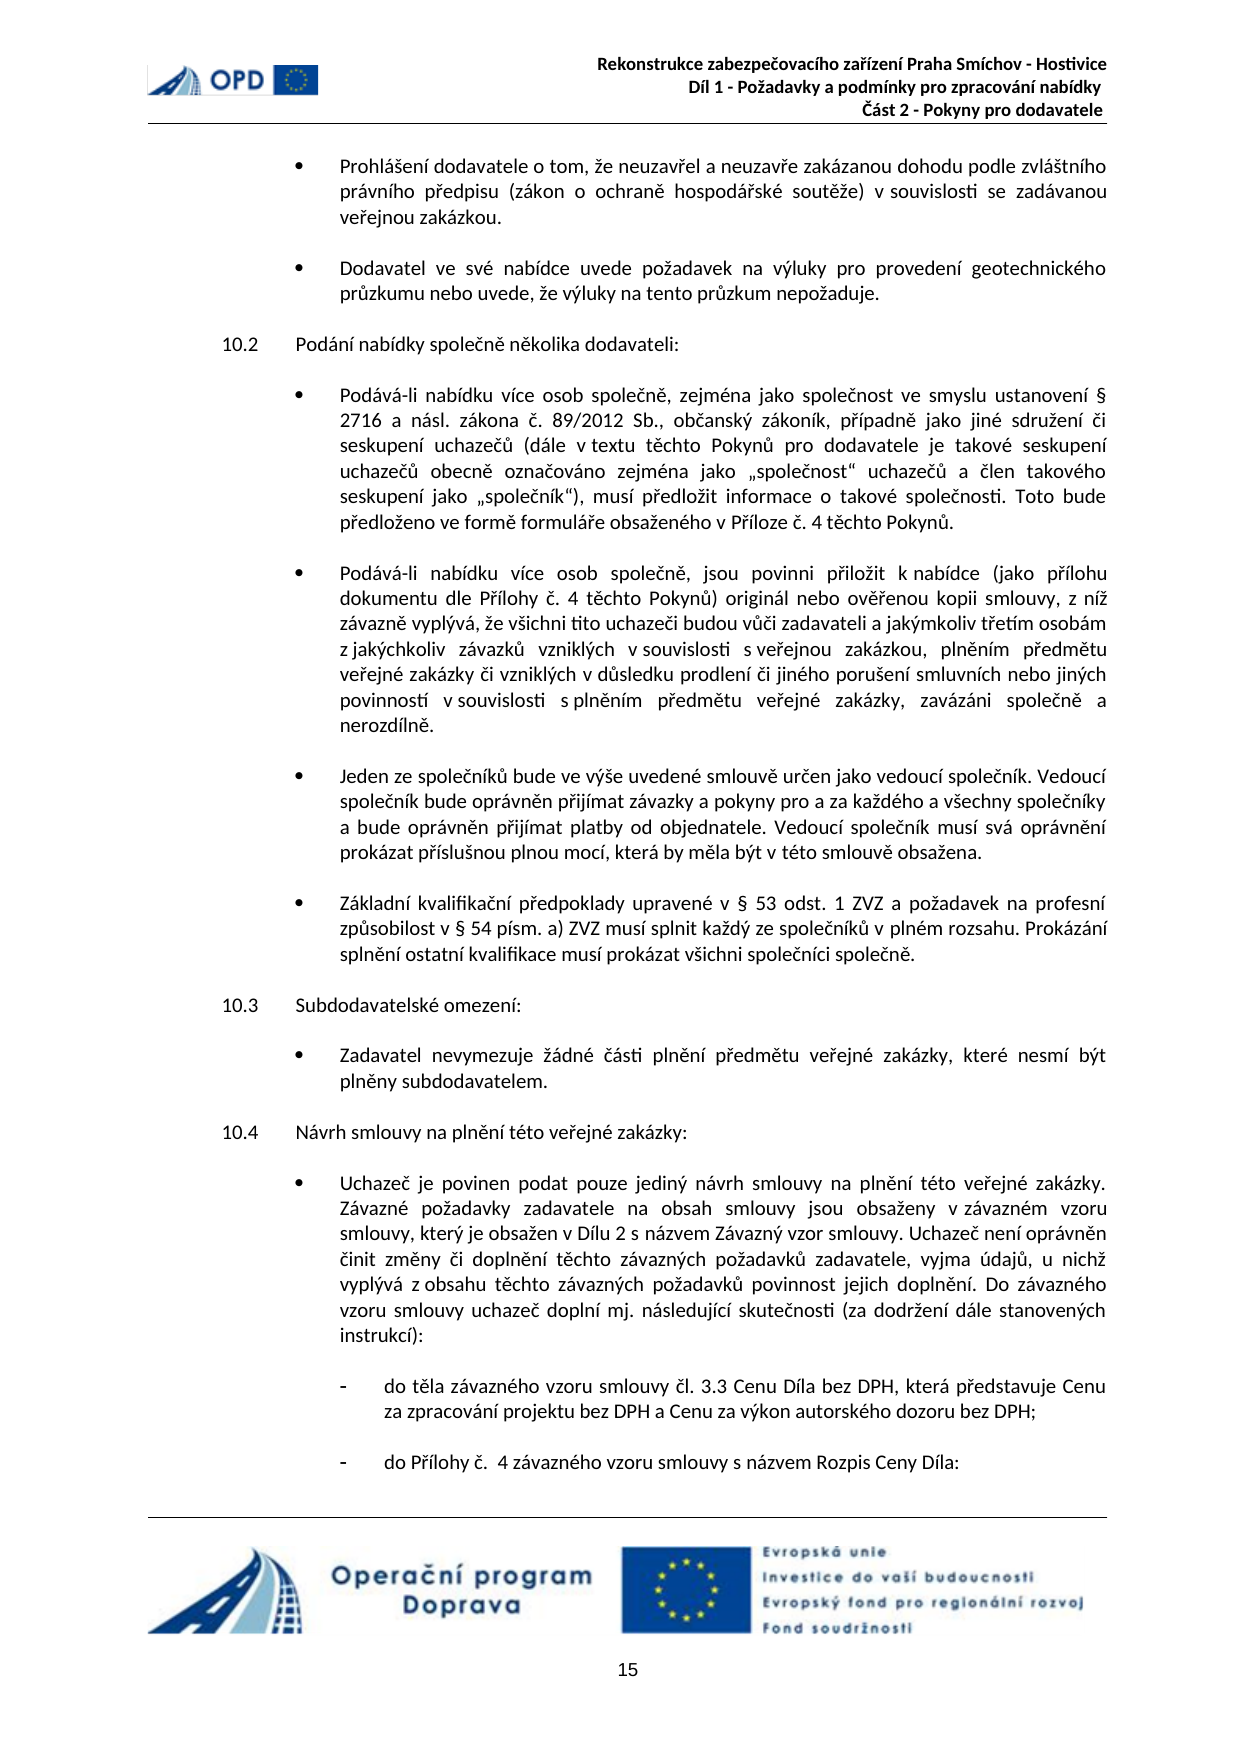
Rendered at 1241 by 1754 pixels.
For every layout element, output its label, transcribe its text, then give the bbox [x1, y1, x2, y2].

list do těla závazného vzoru smlouvy čl. 3.3 Cenu Díla bez DPH, která představuje Cenu za zpracování projektu bez DPH a Cenu za výkon autorského dozoru bez DPH; [339, 1373, 1107, 1424]
list do Přílohy č. 4 závazného vzoru smlouvy s názvem Rozpis Ceny Díla: [339, 1449, 1107, 1475]
picture [146, 65, 319, 97]
list Základní kvalifikační předpoklady upravené v § 53 odst. 1 ZVZ a požadavek na profesní způsobilost v § 54 písm. a) ZVZ musí splnit každý ze společníků v plném rozsahu. Prokázání splnění ostatní kvalifikace musí prokázat všichni společníci společně. [295, 890, 1107, 966]
list Podává-li nabídku více osob společně, jsou povinni přiložit k nabídce (jako přílohu dokumentu dle Přílohy č. 4 těchto Pokynů) originál nebo ověřenou kopii smlouvy, z níž závazně vyplývá, že všichni tito uchazeči budou vůči zadavateli a jakýmkoliv třetím osobám z jakýchkoliv závazků vzniklých v souvislosti s veřejnou zakázkou, plněním předmětu veřejné zakázky či vzniklých v důsledku prodlení či jiného porušení smluvních nebo jiných povinností v souvislosti s plněním předmětu veřejné zakázky, zavázáni společně a nerozdílně. [295, 560, 1107, 738]
list Podání nabídky společně několika dodavateli: [221, 331, 1107, 356]
picture [147, 1546, 1085, 1637]
list Uchazeč je povinen podat pouze jediný návrh smlouvy na plnění této veřejné zakázky. Závazné požadavky zadavatele na obsah smlouvy jsou obsaženy v závazném vzoru smlouvy, který je obsažen v Dílu 2 s názvem Závazný vzor smlouvy. Uchazeč není oprávněn činit změny či doplnění těchto závazných požadavků zadavatele, vyjma údajů, u nichž vyplývá z obsahu těchto závazných požadavků povinnost jejich doplnění. Do závazného vzoru smlouvy uchazeč doplní mj. následující skutečnosti (za dodržení dále stanovených instrukcí): [295, 1170, 1107, 1348]
list Návrh smlouvy na plnění této veřejné zakázky: [221, 1119, 1107, 1144]
list Dodavatel ve své nabídce uvede požadavek na výluky pro provedení geotechnického průzkumu nebo uvede, že výluky na tento průzkum nepožaduje. [295, 255, 1107, 306]
list Zadavatel nevymezuje žádné části plnění předmětu veřejné zakázky, které nesmí být plněny subdodavatelem. [295, 1043, 1107, 1093]
list Subdodavatelské omezení: [221, 992, 1107, 1017]
list Podává-li nabídku více osob společně, zejména jako společnost ve smyslu ustanovení § 2716 a násl. zákona č. 89/2012 Sb., občanský zákoník, případně jako jiné sdružení či seskupení uchazečů (dále v textu těchto Pokynů pro dodavatele je takové seskupení uchazečů obecně označováno zejména jako „společnost“ uchazečů a člen takového seskupení jako „společník“), musí předložit informace o takové společnosti. Toto bude předloženo ve formě formuláře obsaženého v Příloze č. 4 těchto Pokynů. [295, 382, 1107, 534]
list Prohlášení dodavatele o tom, že neuzavřel a neuzavře zakázanou dohodu podle zvláštního právního předpisu (zákon o ochraně hospodářské soutěže) v souvislosti se zadávanou veřejnou zakázkou. [295, 153, 1107, 229]
list Jeden ze společníků bude ve výše uvedené smlouvě určen jako vedoucí společník. Vedoucí společník bude oprávněn přijímat závazky a pokyny pro a za každého a všechny společníky a bude oprávněn přijímat platby od objednatele. Vedoucí společník musí svá oprávnění prokázat příslušnou plnou mocí, která by měla být v této smlouvě obsažena. [295, 763, 1107, 865]
